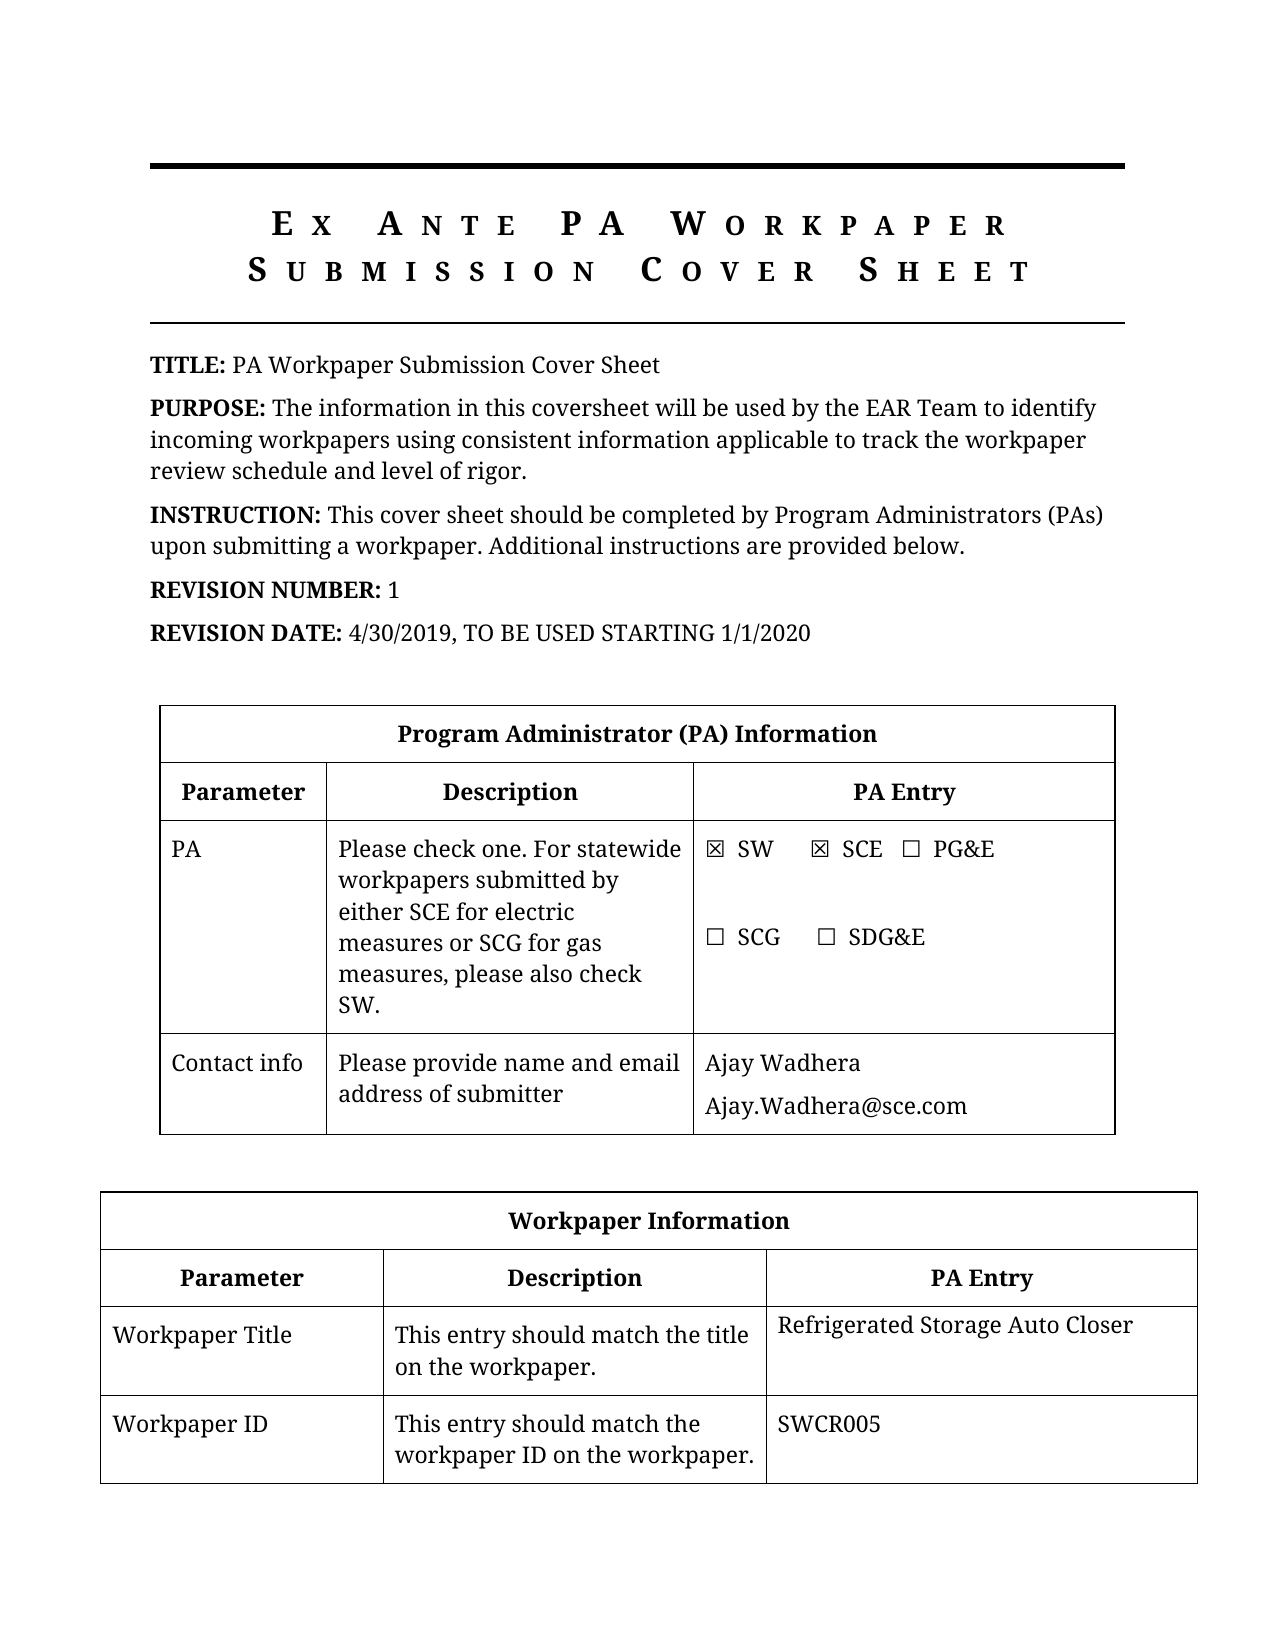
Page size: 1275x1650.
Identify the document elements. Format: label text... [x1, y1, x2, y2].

text Ex Ante PA Workpaper Submission Cover Sheet [150, 169, 1125, 322]
table_header Program Administrator (PA) Information [161, 706, 1114, 762]
table_cell Description [384, 1250, 766, 1306]
table_cell Ajay Wadhera Ajay.Wadhera@sce.com [694, 1034, 1114, 1134]
table_cell PA Entry [694, 763, 1114, 819]
table_cell Parameter [101, 1250, 383, 1306]
text INSTRUCTION: This cover sheet should be completed by Program Administrators (PAs) upon submitting a workpaper. Additional instructions are provided below. [150, 499, 1125, 561]
table_cell Parameter [161, 763, 326, 819]
table_cell PA Entry [767, 1250, 1197, 1306]
table_cell Refrigerated Storage Auto Closer [767, 1307, 1197, 1394]
table_cell Description [327, 763, 693, 819]
table_cell Contact info [161, 1034, 326, 1134]
table_header Workpaper Information [101, 1193, 1197, 1249]
table_cell Please provide name and email address of submitter [327, 1034, 693, 1134]
text REVISION NUMBER: 1 [150, 574, 1125, 605]
table_cell This entry should match the title on the workpaper. [384, 1307, 766, 1394]
text REVISION DATE: 4/30/2019, To be used starting 1/1/2020 [150, 617, 1125, 649]
table_cell Please check one. For statewide workpapers submitted by either SCE for electric measures or SCG for gas measures, please also check SW. [327, 821, 693, 1033]
text Title: PA Workpaper Submission Cover Sheet [150, 349, 1125, 380]
table_cell This entry should match the workpaper ID on the workpaper. [384, 1396, 766, 1483]
table_cell SW SCE PG&E SCG SDG&E [694, 821, 1114, 1033]
text Purpose: The information in this coversheet will be used by the EAR Team to identify incoming workpapers using consistent information applicable to track the workpaper review schedule and level of rigor. [150, 392, 1125, 486]
table_cell Workpaper Title [101, 1307, 383, 1394]
table_cell SWCR005 [767, 1396, 1197, 1483]
table_cell PA [161, 821, 326, 1033]
table_cell Workpaper ID [101, 1396, 383, 1483]
